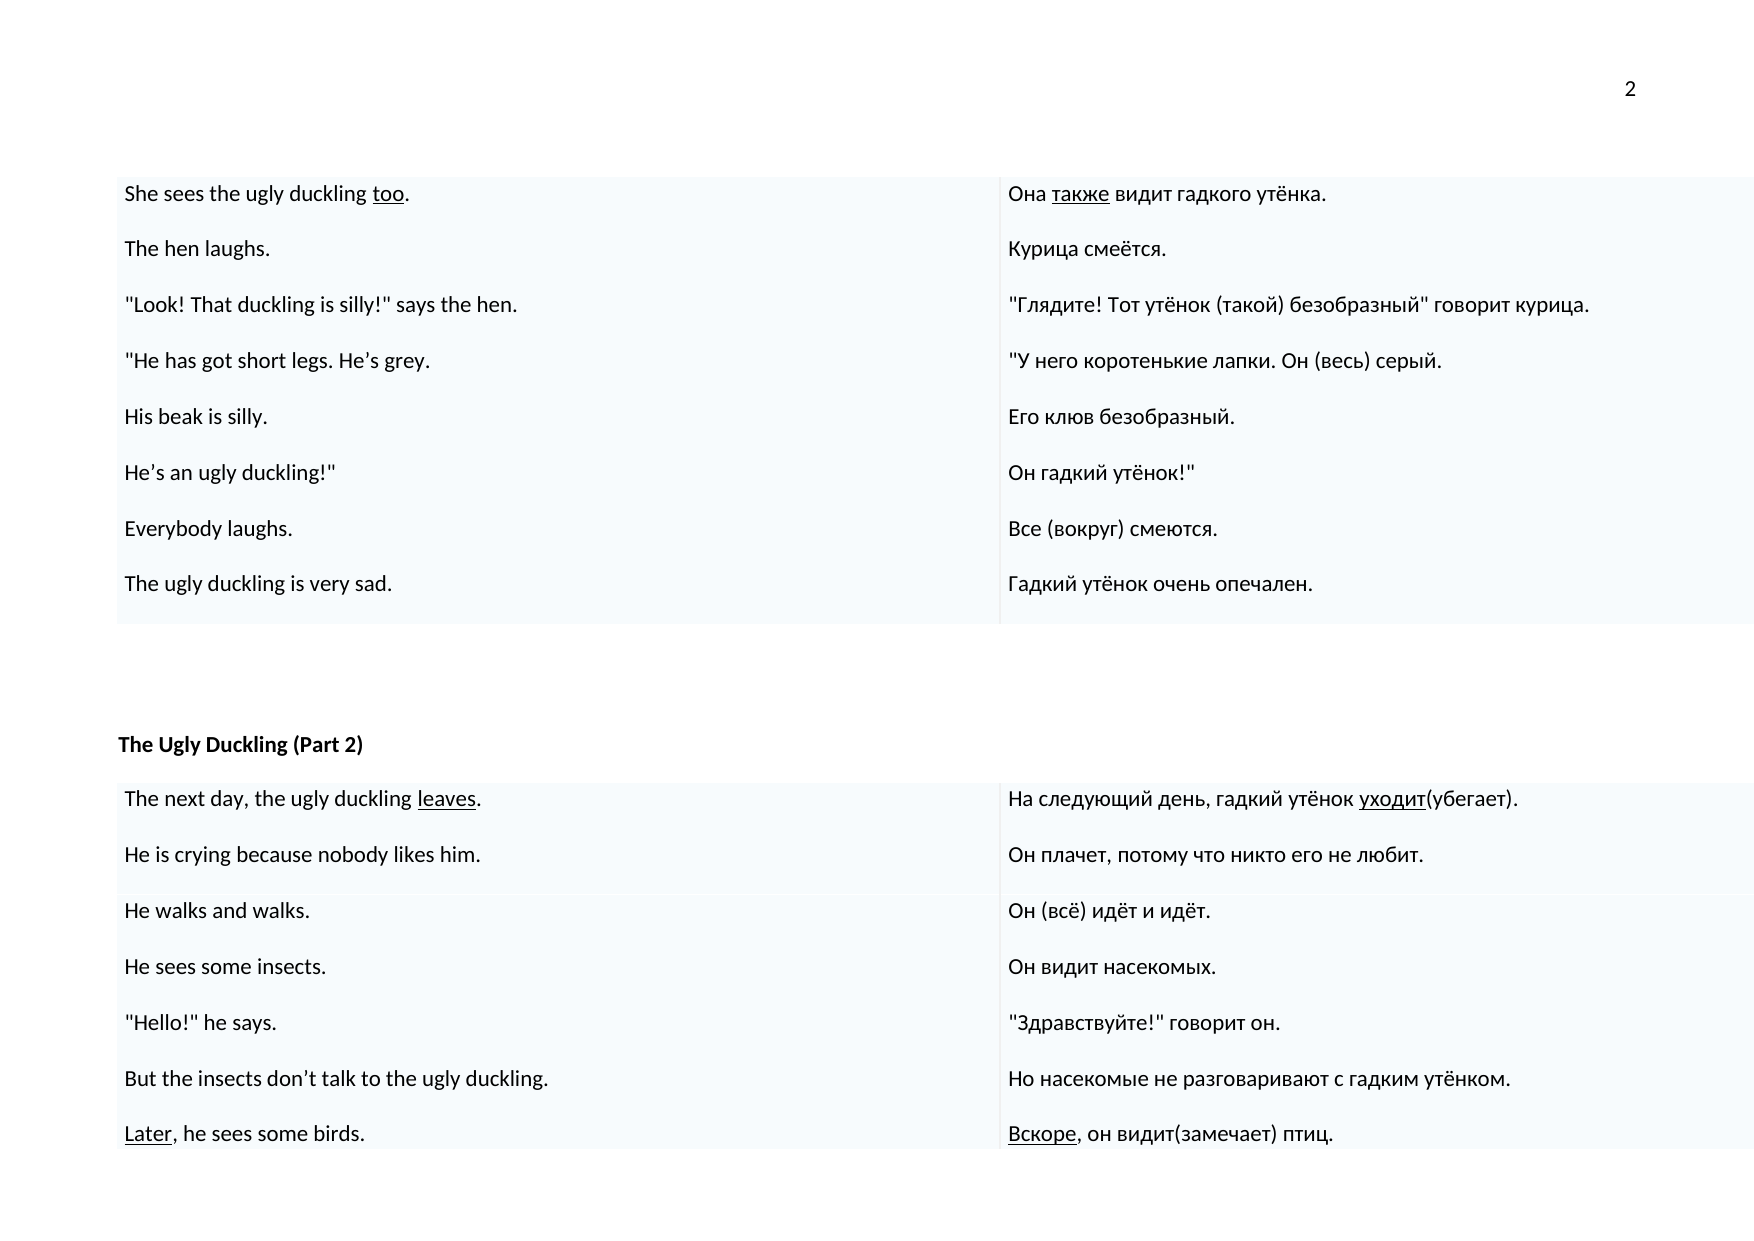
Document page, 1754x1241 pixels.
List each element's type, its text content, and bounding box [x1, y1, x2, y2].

table_cell He walks and walks. [117, 895, 999, 950]
table_cell "He has got short legs. He’s grey. [117, 345, 999, 401]
table_cell Все (вокруг) смеются. [1001, 512, 1754, 568]
table_header The next day, the ugly duckling leaves. [117, 783, 999, 839]
text The Ugly Duckling (Part 2) [118, 730, 1636, 758]
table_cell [117, 1118, 999, 1149]
table_cell He’s an ugly duckling!" [117, 456, 999, 512]
table_cell Но насекомые не разговаривают с гадким утёнком. [1001, 1062, 1754, 1118]
table_cell She sees the ugly duckling too. [117, 177, 999, 233]
table_cell "Look! That duckling is silly!" says the hen. [117, 289, 999, 345]
table_cell Она также видит гадкого утёнка. [1001, 177, 1754, 233]
table_cell But the insects don’t talk to the ugly duckling. [117, 1062, 999, 1118]
table_cell Курица смеётся. [1001, 233, 1754, 289]
table_cell Гадкий утёнок очень опечален. [1001, 568, 1754, 624]
table_cell The hen laughs. [117, 233, 999, 289]
table_cell "Здравствуйте!" говорит он. [1001, 1006, 1754, 1062]
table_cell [1001, 1118, 1754, 1149]
table_cell His beak is silly. [117, 401, 999, 456]
table_cell Его клюв безобразный. [1001, 401, 1754, 456]
table_cell "Hello!" he says. [117, 1006, 999, 1062]
table_cell He sees some insects. [117, 950, 999, 1006]
table_cell The ugly duckling is very sad. [117, 568, 999, 624]
table_cell Он (всё) идёт и идёт. [1001, 895, 1754, 950]
table_cell He is crying because nobody likes him. [117, 839, 999, 894]
table_cell Он видит насекомых. [1001, 950, 1754, 1006]
table_cell Everybody laughs. [117, 512, 999, 568]
table_cell "У него коротенькие лапки. Он (весь) серый. [1001, 345, 1754, 401]
table_cell Он плачет, потому что никто его не любит. [1001, 839, 1754, 894]
table_cell "Глядите! Тот утёнок (такой) безобразный" говорит курица. [1001, 289, 1754, 345]
table_cell Он гадкий утёнок!" [1001, 456, 1754, 512]
table_header На следующий день, гадкий утёнок уходит(убегает). [1001, 783, 1754, 839]
